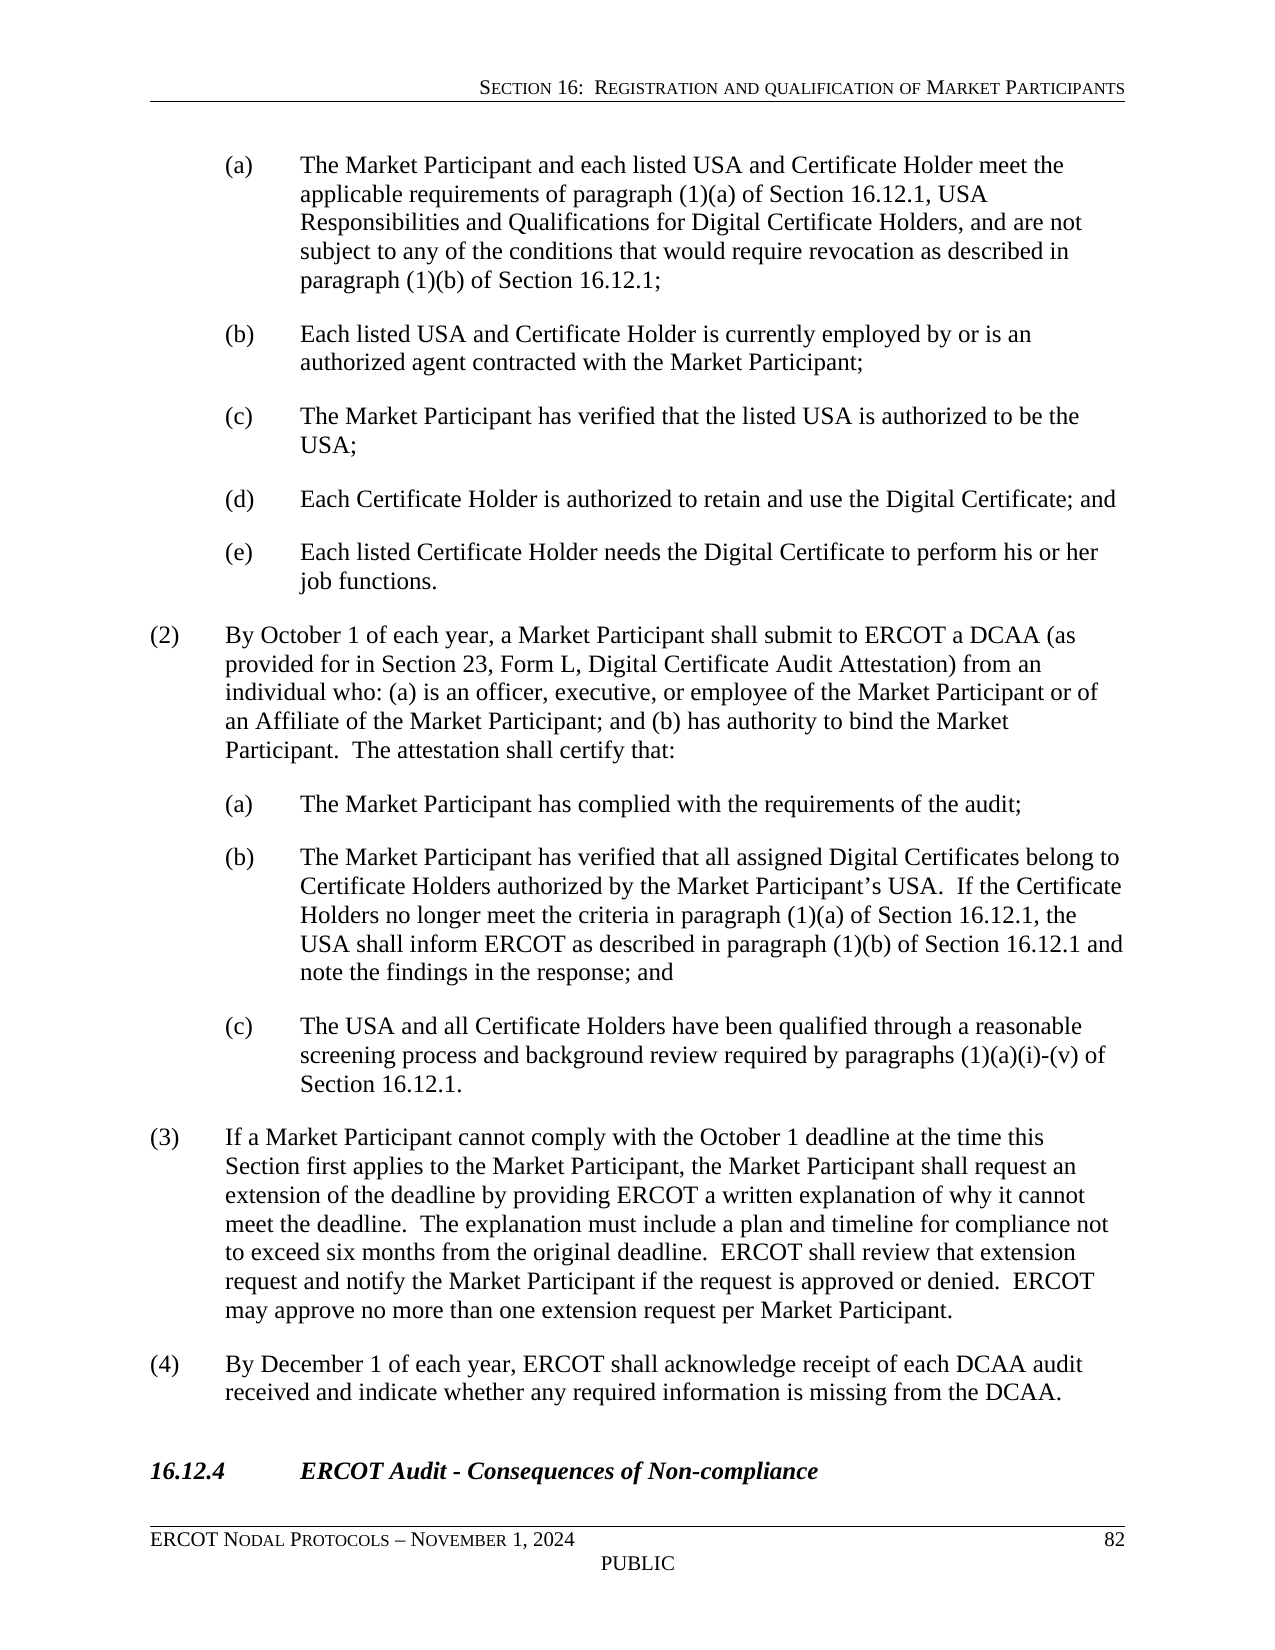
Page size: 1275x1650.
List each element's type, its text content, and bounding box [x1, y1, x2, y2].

list (2) By October 1 of each year, a Market Participant shall submit to ERCOT a DCAA (as provided for in Section 23, Form L, Digital Certificate Audit Attestation) from an individual who: (a) is an officer, executive, or employee of the Market Participant or of an Affiliate of the Market Participant; and (b) has authority to bind the Market Participant. The attestation shall certify that: [150, 620, 1125, 764]
list (d) Each Certificate Holder is authorized to retain and use the Digital Certificate; and [225, 484, 1125, 512]
list (a) The Market Participant and each listed USA and Certificate Holder meet the applicable requirements of paragraph (1)(a) of Section 16.12.1, USA Responsibilities and Qualifications for Digital Certificate Holders, and are not subject to any of the conditions that would require revocation as described in paragraph (1)(b) of Section 16.12.1; [225, 150, 1125, 294]
list (3) If a Market Participant cannot comply with the October 1 deadline at the time this Section first applies to the Market Participant, the Market Participant shall request an extension of the deadline by providing ERCOT a written explanation of why it cannot meet the deadline. The explanation must include a plan and timeline for compliance not to exceed six months from the original deadline. ERCOT shall review that extension request and notify the Market Participant if the request is approved or denied. ERCOT may approve no more than one extension request per Market Participant. [150, 1122, 1125, 1324]
list (b) Each listed USA and Certificate Holder is currently employed by or is an authorized agent contracted with the Market Participant; [225, 319, 1125, 376]
list (c) The USA and all Certificate Holders have been qualified through a reasonable screening process and background review required by paragraphs (1)(a)(i)-(v) of Section 16.12.1. [225, 1011, 1125, 1097]
list (c) The Market Participant has verified that the listed USA is authorized to be the USA; [225, 401, 1125, 459]
list (4) By December 1 of each year, ERCOT shall acknowledge receipt of each DCAA audit received and indicate whether any required information is missing from the DCAA. [150, 1349, 1125, 1406]
list (e) Each listed Certificate Holder needs the Digital Certificate to perform his or her job functions. [225, 537, 1125, 595]
list (a) The Market Participant has complied with the requirements of the audit; [225, 789, 1125, 817]
text 16.12.4 ERCOT Audit - Consequences of Non-compliance [150, 1456, 1125, 1485]
list (b) The Market Participant has verified that all assigned Digital Certificates belong to Certificate Holders authorized by the Market Participant’s USA. If the Certificate Holders no longer meet the criteria in paragraph (1)(a) of Section 16.12.1, the USA shall inform ERCOT as described in paragraph (1)(b) of Section 16.12.1 and note the findings in the response; and [225, 842, 1125, 986]
